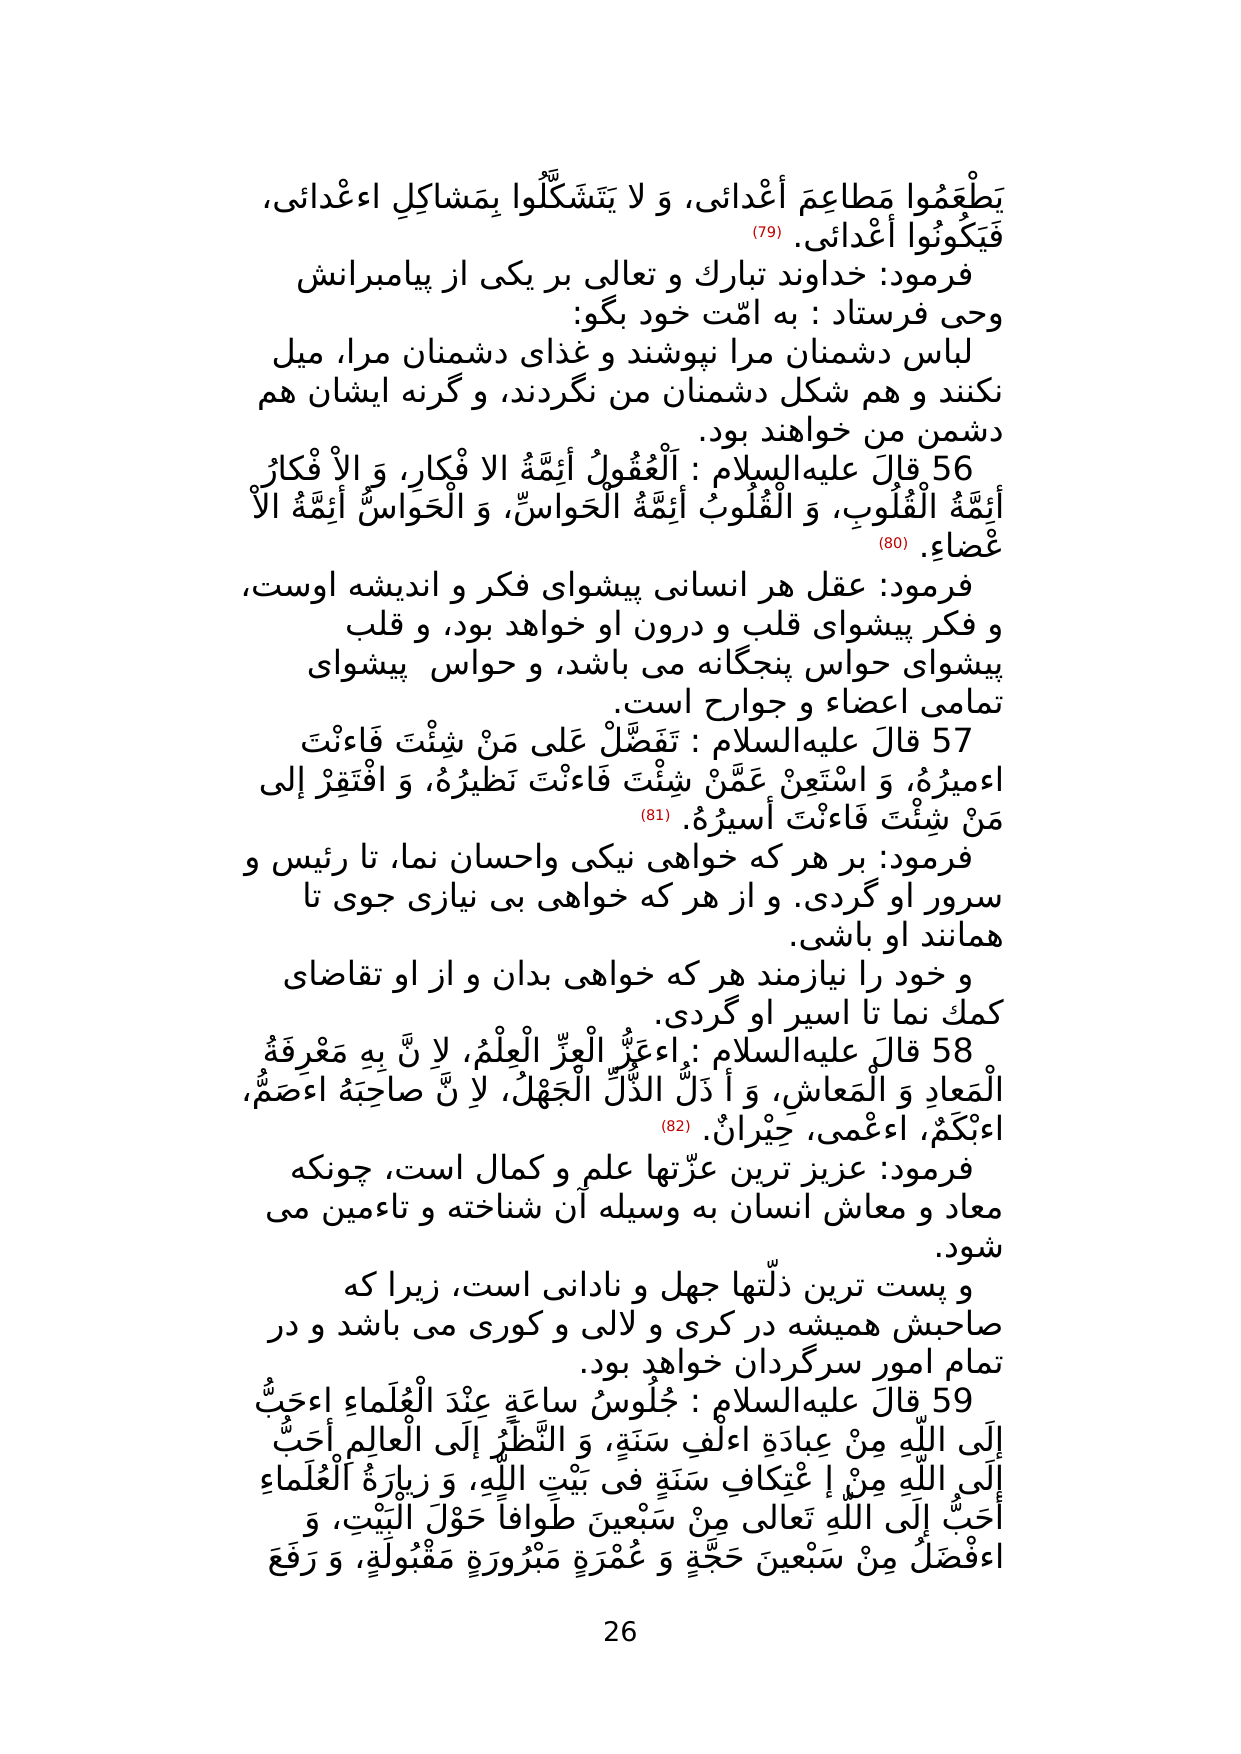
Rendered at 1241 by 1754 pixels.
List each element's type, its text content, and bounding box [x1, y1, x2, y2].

text فرمود: خداوند تبارك و تعالى بر يكى از پيامبرانش وحى فرستاد : به امّت خود بگو: [236, 255, 1004, 333]
text فرمود: عزيز ترين عزّتها علم و كمال است، چونكه معاد و معاش انسان به وسيله آن شناخته و تاءمين مى شود. [236, 1148, 1004, 1265]
text و خود را نيازمند هر كه خواهى بدان و از او تقاضاى كمك نما تا اسير او گردى. [236, 954, 1004, 1032]
text 56 قالَ عليه‌السلام : اَلْعُقُولُ أئِمَّةُ الا فْكارِ، وَ الاْ فْكارُ أئِمَّةُ الْقُلُوبِ، وَ الْقُلُوبُ أئِمَّةُ الْحَواسِّ، وَ الْحَواسُّ أئِمَّةُ الاْ عْضاءِ. (80) [236, 449, 1004, 566]
text لباس دشمنان مرا نپوشند و غذاى دشمنان مرا، ميل نكنند و هم شكل دشمنان من نگردند، و گرنه ايشان هم دشمن من خواهند بود. [236, 333, 1004, 449]
text فرمود: عقل هر انسانى پيشواى فكر و انديشه اوست، و فكر پيشواى قلب و درون او خواهد بود، و قلب پيشواى حواس پنجگانه مى باشد، و حواس ‍ پيشواى تمامى اعضاء و جوارح است. [236, 566, 1004, 721]
text و پست ترين ذلّتها جهل و نادانى است، زيرا كه صاحبش هميشه در كرى و لالى و كورى مى باشد و در تمام امور سرگردان خواهد بود. [236, 1265, 1004, 1382]
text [236, 177, 1004, 255]
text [236, 1382, 1004, 1576]
text فرمود: بر هر كه خواهى نيكى واحسان نما، تا رئيس و سرور او گردى. و از هر كه خواهى بى نيازى جوى تا همانند او باشى. [236, 838, 1004, 954]
text 58 قالَ عليه‌السلام : اءعَزُّ الْعِزِّ الْعِلْمُ، لاِ نَّ بِهِ مَعْرِفَةُ الْمَعادِ وَ الْمَعاشِ، وَ أ ذَلُّ الذُّلِّ الْجَهْلُ، لاِ نَّ صاحِبَهُ اءصَمُّ، اءبْكَمٌ، اءعْمى، حِيْرانٌ. (82) [236, 1032, 1004, 1148]
text 57 قالَ عليه‌السلام : تَفَضَّلْ عَلى مَنْ شِئْتَ فَاءنْتَ اءميرُهُ، وَ اسْتَعِنْ عَمَّنْ شِئْتَ فَاءنْتَ نَظيرُهُ، وَ افْتَقِرْ إلى مَنْ شِئْتَ فَاءنْتَ أسيرُهُ. (81) [236, 721, 1004, 838]
